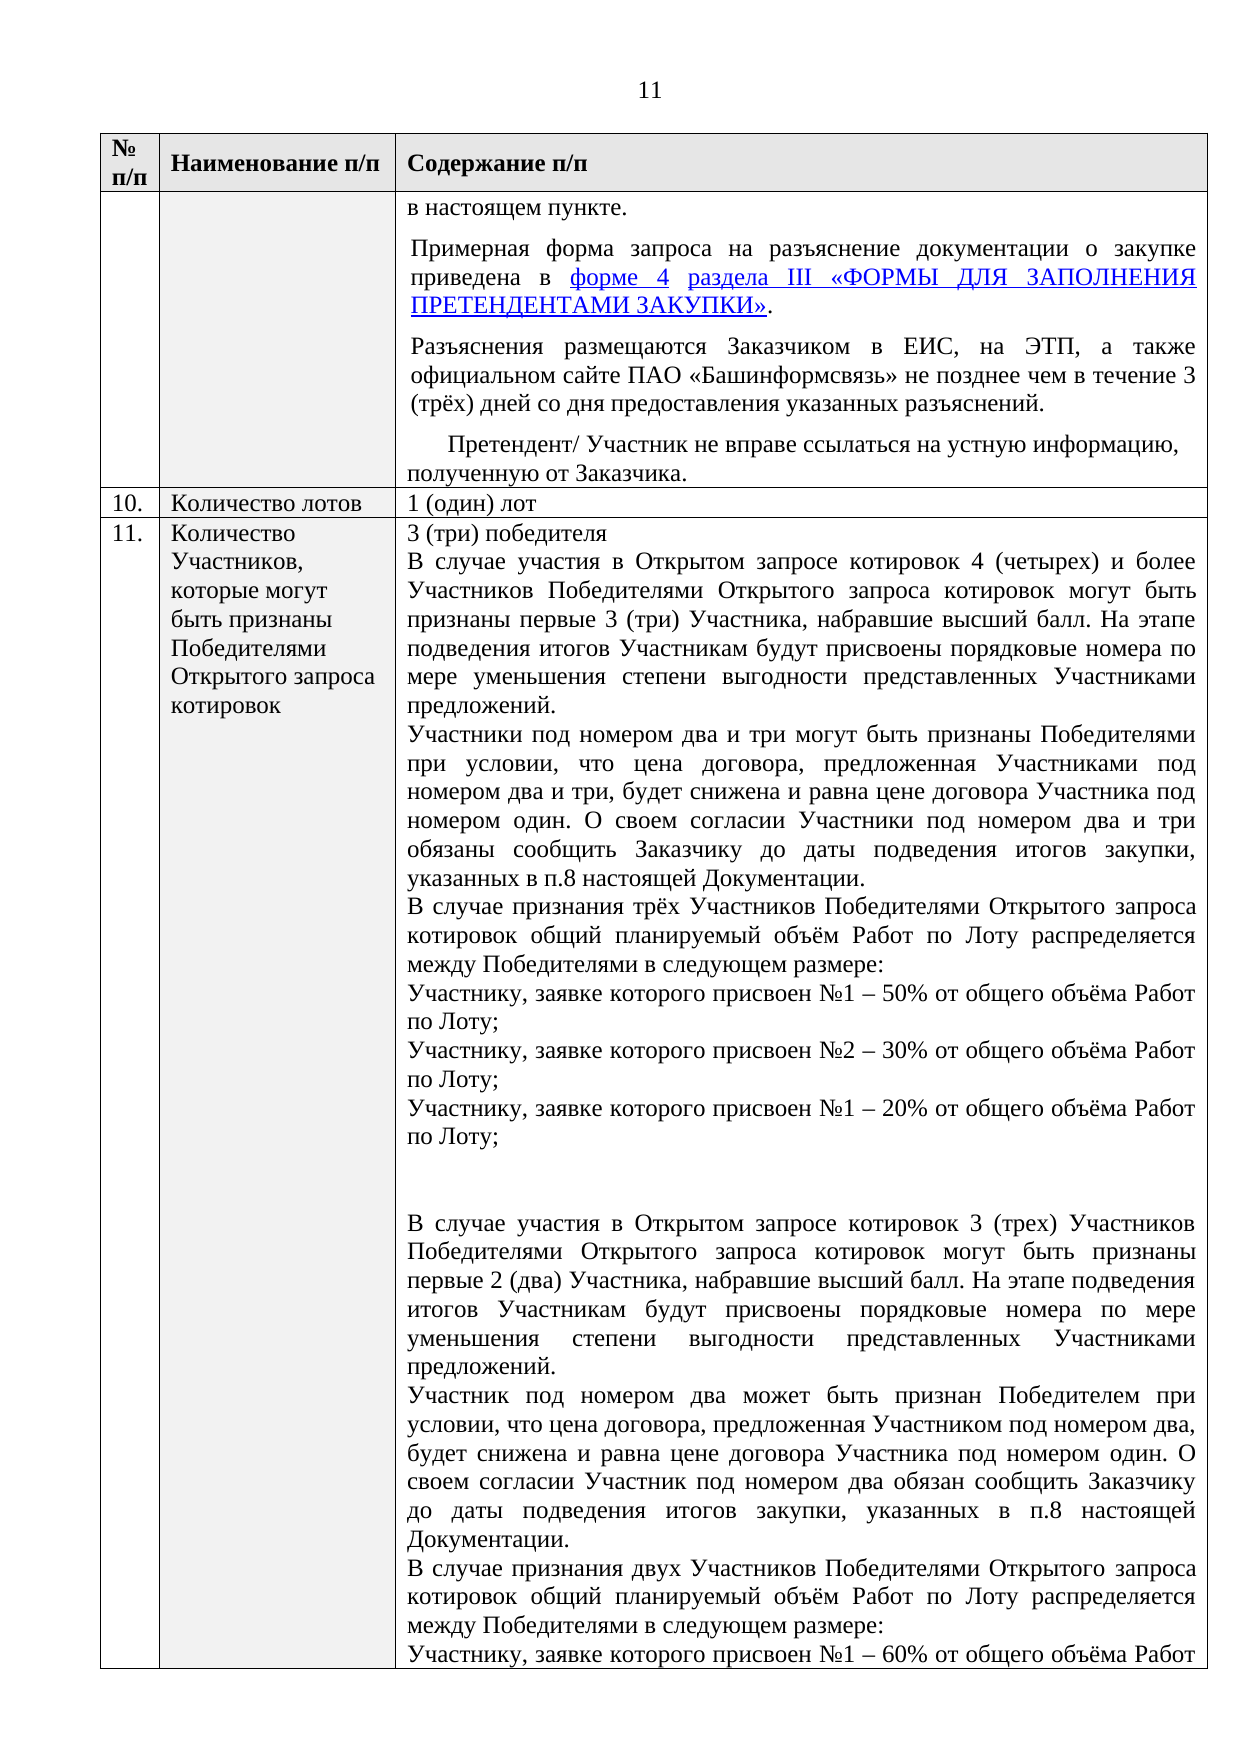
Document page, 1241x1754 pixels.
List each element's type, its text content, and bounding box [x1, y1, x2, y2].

table_cell 1 (один) лот [396, 488, 1207, 517]
table_cell [101, 518, 159, 1668]
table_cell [396, 518, 1207, 1668]
table_cell [101, 488, 159, 517]
table_header Наименование п/п [160, 134, 395, 191]
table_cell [396, 192, 1207, 487]
table_header № п/п [101, 134, 159, 191]
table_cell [160, 192, 395, 487]
table_header Содержание п/п [396, 134, 1207, 191]
table_cell [101, 192, 159, 487]
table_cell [160, 518, 395, 1668]
table_cell Количество лотов [160, 488, 395, 517]
